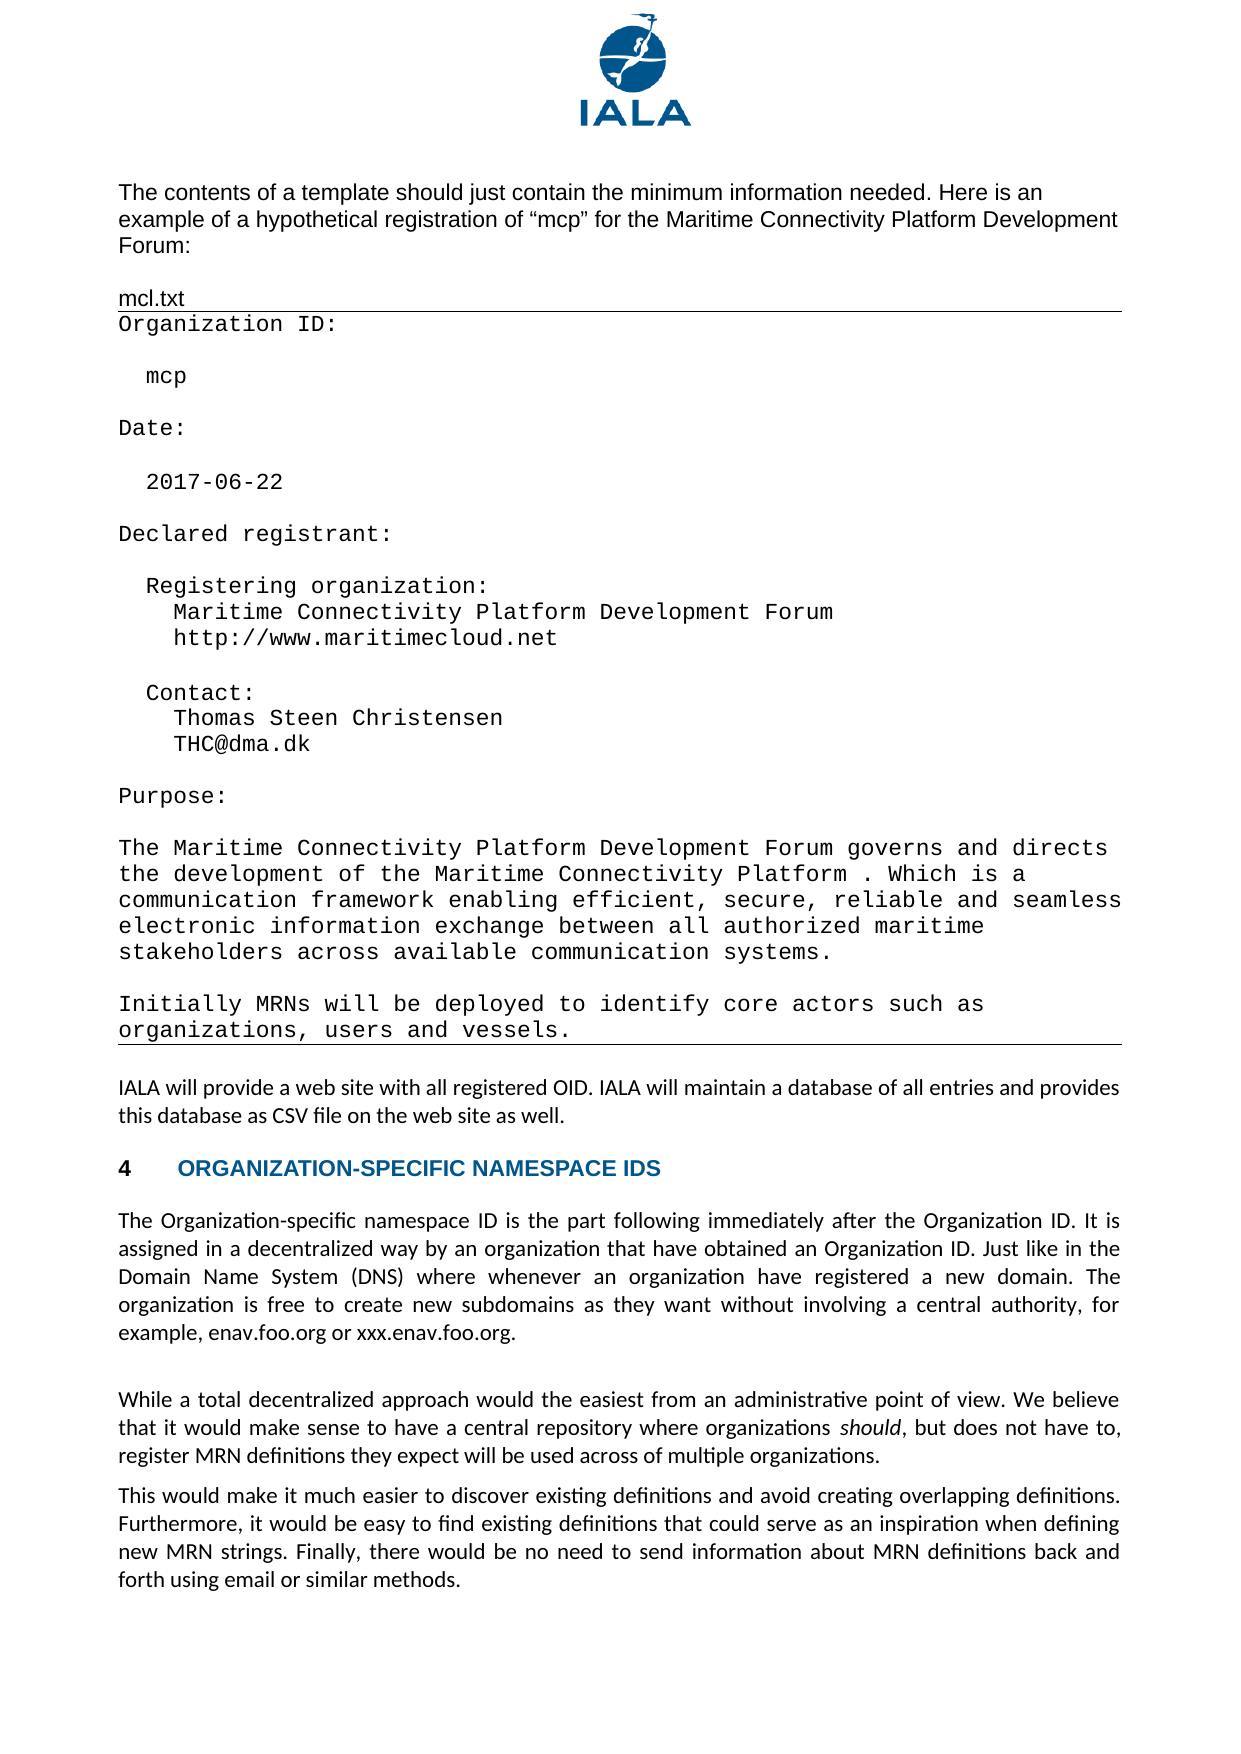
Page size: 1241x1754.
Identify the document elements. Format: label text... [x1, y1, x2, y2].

text Date: [118, 416, 1122, 442]
text While a total decentralized approach would the easiest from an administrative point of view. We believe that it would make sense to have a central repository where organizations should, but does not have to, register MRN definitions they expect will be used across of multiple organizations. [118, 1385, 1122, 1469]
text Purpose: [118, 784, 1122, 811]
text http://www.maritimecloud.net [118, 626, 1122, 652]
text Organization ID: [118, 312, 1122, 338]
text THC@dma.dk [118, 733, 1122, 759]
text Registering organization: [118, 574, 1122, 600]
text Initially MRNs will be deployed to identify core actors such as organizations, users and vessels. [118, 992, 1122, 1044]
text mcl.txt [118, 285, 1122, 311]
text mcp [118, 364, 1122, 390]
subtitle Organization-specific namespace IDs [118, 1154, 1122, 1181]
text The contents of a template should just contain the minimum information needed. Here is an example of a hypothetical registration of “mcp” for the Maritime Connectivity Platform Development Forum: [118, 179, 1122, 258]
text Maritime Connectivity Platform Development Forum [118, 600, 1122, 626]
text The Organization-specific namespace ID is the part following immediately after the Organization ID. It is assigned in a decentralized way by an organization that have obtained an Organization ID. Just like in the Domain Name System (DNS) where whenever an organization have registered a new domain. The organization is free to create new subdomains as they want without involving a central authority, for example, enav.foo.org or xxx.enav.foo.org. [118, 1206, 1122, 1346]
text Contact: [118, 681, 1122, 707]
text This would make it much easier to discover existing definitions and avoid creating overlapping definitions. Furthermore, it would be easy to find existing definitions that could serve as an inspiration when defining new MRN strings. Finally, there would be no need to send information about MRN definitions back and forth using email or similar methods. [118, 1481, 1122, 1593]
text Declared registrant: [118, 522, 1122, 548]
text IALA will provide a web site with all registered OID. IALA will maintain a database of all entries and provides this database as CSV file on the web site as well. [118, 1073, 1122, 1129]
text The Maritime Connectivity Platform Development Forum governs and directs the development of the Maritime Connectivity Platform . Which is a communication framework enabling efficient, secure, reliable and seamless electronic information exchange between all authorized maritime stakeholders across available communication systems. [118, 836, 1122, 966]
picture [555, 0, 710, 151]
text Thomas Steen Christensen [118, 707, 1122, 733]
text 2017-06-22 [118, 471, 1122, 496]
